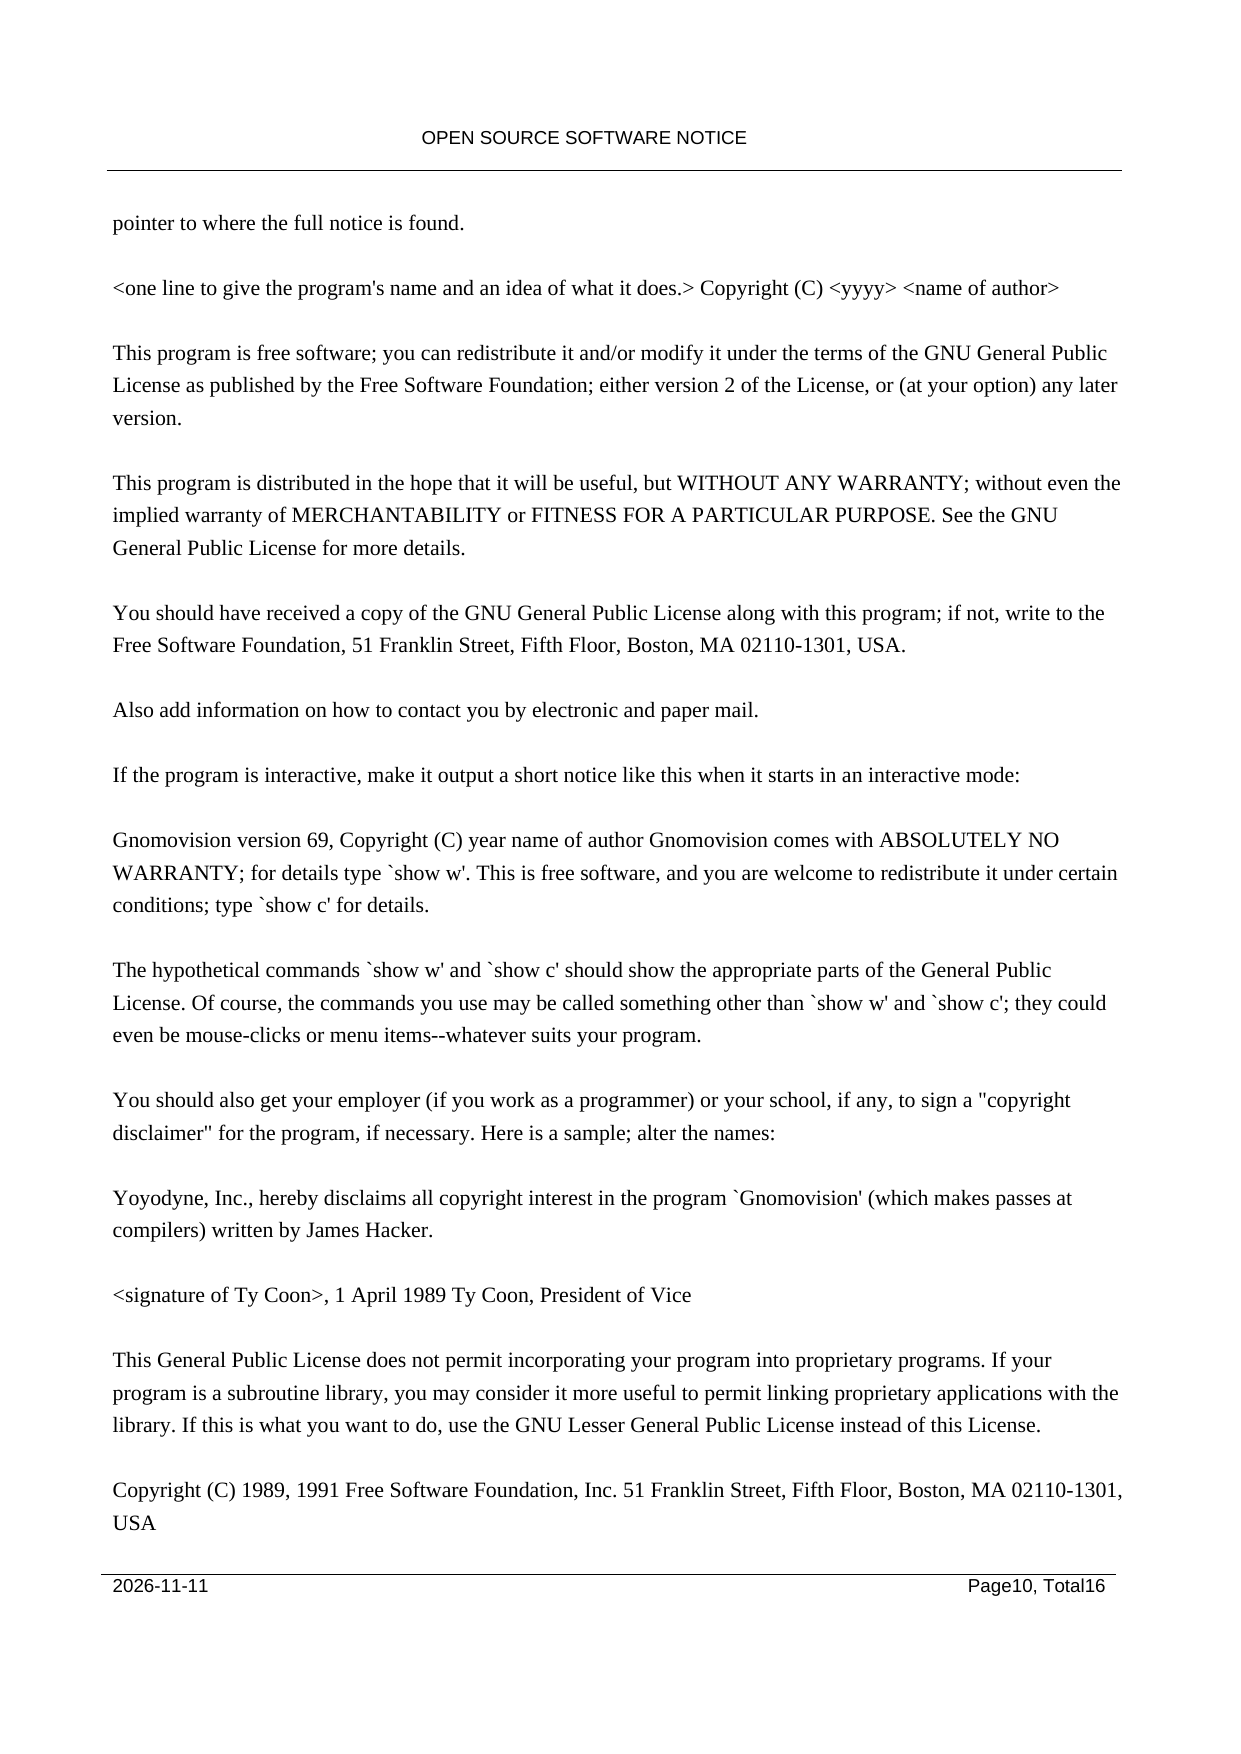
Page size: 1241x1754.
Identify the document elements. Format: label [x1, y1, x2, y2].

text [112, 206, 1128, 1539]
